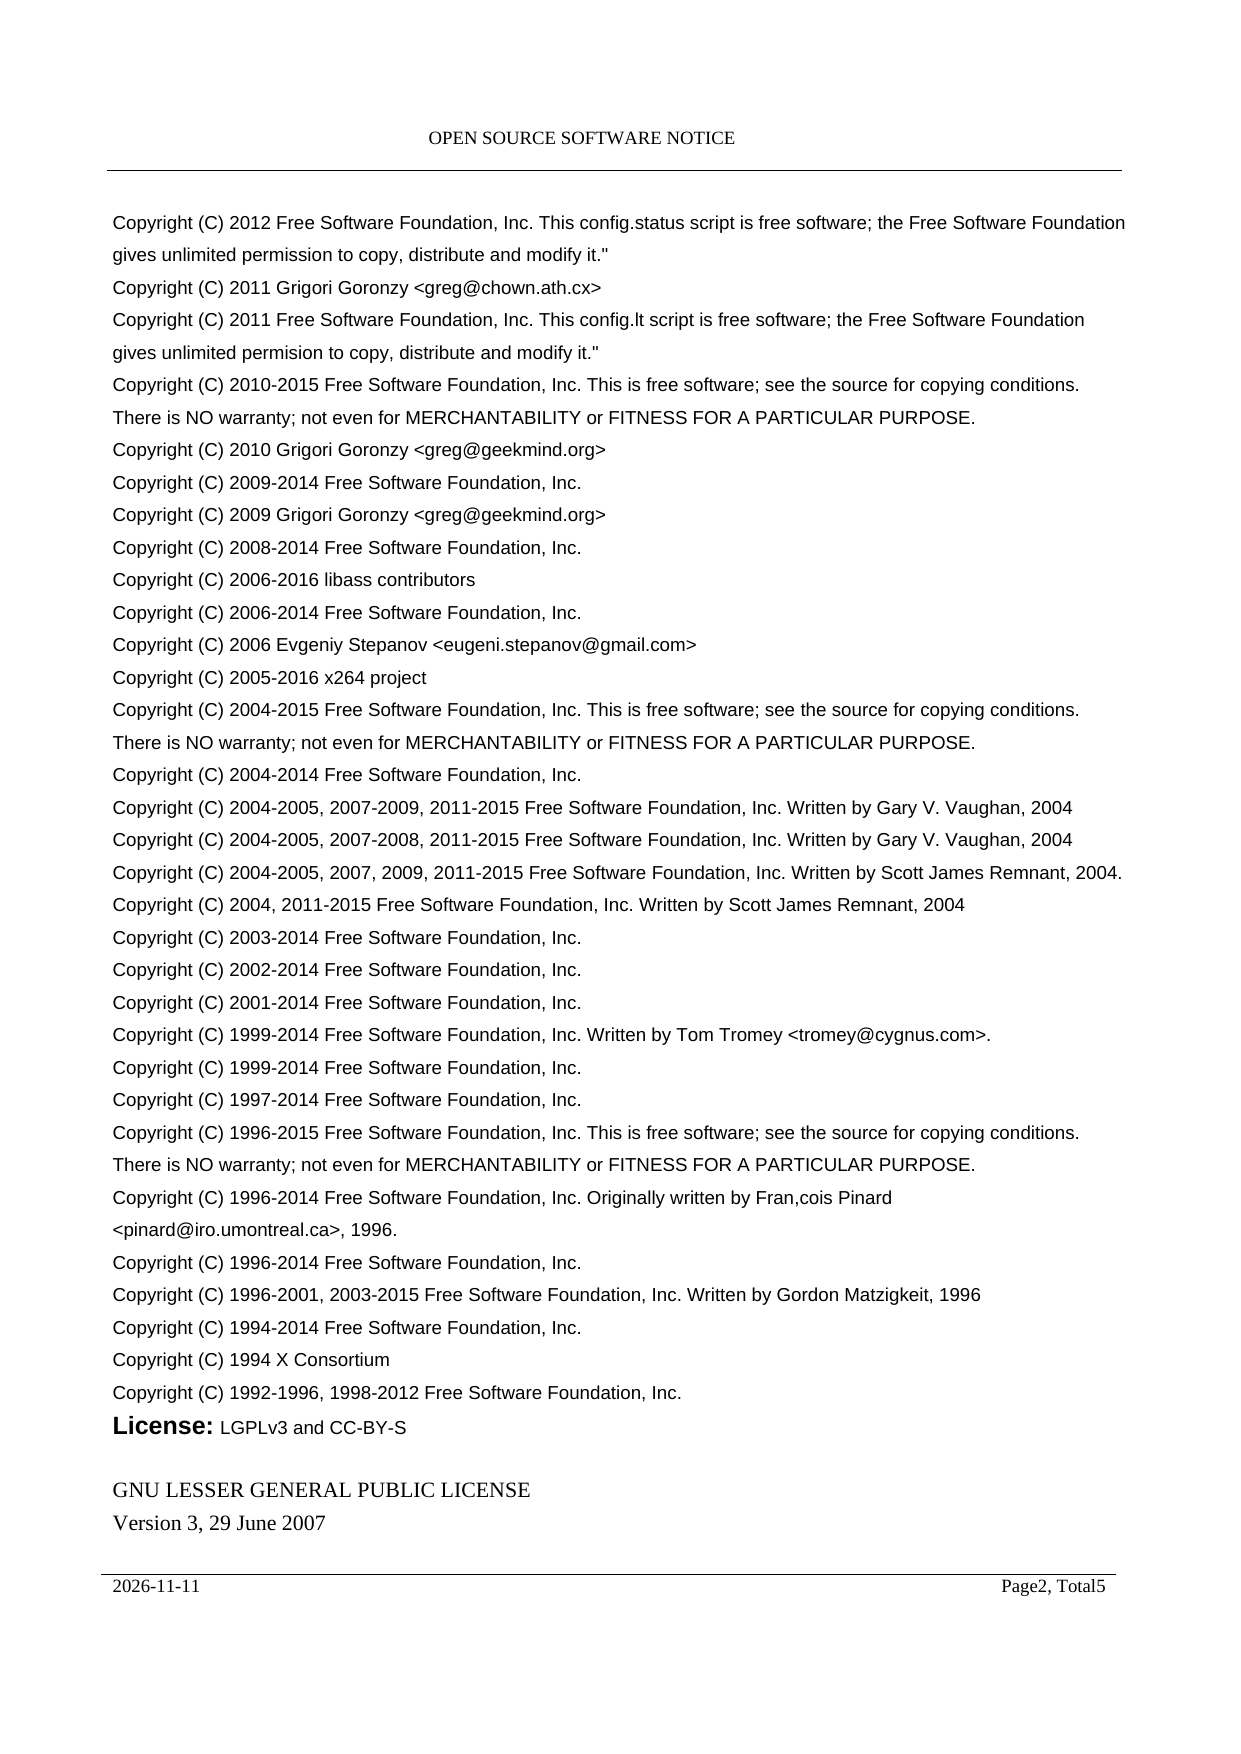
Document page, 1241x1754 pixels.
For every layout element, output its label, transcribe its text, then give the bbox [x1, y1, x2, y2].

text Copyright (C) 2004-2005, 2007-2008, 2011-2015 Free Software Foundation, Inc. Written by Gary V. Vaughan, 2004 [112, 824, 1128, 856]
text Copyright (C) 1999-2014 Free Software Foundation, Inc. Written by Tom Tromey <tromey@cygnus.com>. [112, 1019, 1128, 1051]
text Copyright (C) 1996-2014 Free Software Foundation, Inc. Originally written by Fran,cois Pinard <pinard@iro.umontreal.ca>, 1996. [112, 1181, 1128, 1246]
text Copyright (C) 2012 Free Software Foundation, Inc. This config.status script is free software; the Free Software Foundation gives unlimited permission to copy, distribute and modify it." [112, 206, 1128, 271]
text Copyright (C) 1996-2015 Free Software Foundation, Inc. This is free software; see the source for copying conditions. There is NO warranty; not even for MERCHANTABILITY or FITNESS FOR A PARTICULAR PURPOSE. [112, 1116, 1128, 1181]
text Copyright (C) 2008-2014 Free Software Foundation, Inc. [112, 531, 1128, 564]
text Copyright (C) 1997-2014 Free Software Foundation, Inc. [112, 1084, 1128, 1116]
text Copyright (C) 1999-2014 Free Software Foundation, Inc. [112, 1051, 1128, 1084]
text Copyright (C) 2009-2014 Free Software Foundation, Inc. [112, 466, 1128, 499]
text Copyright (C) 2009 Grigori Goronzy <greg@geekmind.org> [112, 499, 1128, 531]
text Copyright (C) 2001-2014 Free Software Foundation, Inc. [112, 986, 1128, 1019]
text Copyright (C) 2011 Free Software Foundation, Inc. This config.lt script is free software; the Free Software Foundation gives unlimited permision to copy, distribute and modify it." [112, 304, 1128, 369]
text Copyright (C) 2010-2015 Free Software Foundation, Inc. This is free software; see the source for copying conditions. There is NO warranty; not even for MERCHANTABILITY or FITNESS FOR A PARTICULAR PURPOSE. [112, 369, 1128, 434]
text Copyright (C) 2004-2014 Free Software Foundation, Inc. [112, 759, 1128, 791]
text Copyright (C) 2002-2014 Free Software Foundation, Inc. [112, 954, 1128, 986]
text Copyright (C) 2004-2005, 2007, 2009, 2011-2015 Free Software Foundation, Inc. Written by Scott James Remnant, 2004. [112, 856, 1128, 889]
text Copyright (C) 2011 Grigori Goronzy <greg@chown.ath.cx> [112, 271, 1128, 304]
text Copyright (C) 2006-2014 Free Software Foundation, Inc. [112, 596, 1128, 629]
text Copyright (C) 2005-2016 x264 project [112, 661, 1128, 694]
text Copyright (C) 2004-2015 Free Software Foundation, Inc. This is free software; see the source for copying conditions. There is NO warranty; not even for MERCHANTABILITY or FITNESS FOR A PARTICULAR PURPOSE. [112, 694, 1128, 759]
text Copyright (C) 1996-2014 Free Software Foundation, Inc. [112, 1246, 1128, 1279]
text Copyright (C) 1994 X Consortium [112, 1344, 1128, 1376]
text Copyright (C) 2006-2016 libass contributors [112, 564, 1128, 596]
text Copyright (C) 1992-1996, 1998-2012 Free Software Foundation, Inc. [112, 1376, 1128, 1409]
text Copyright (C) 2004, 2011-2015 Free Software Foundation, Inc. Written by Scott James Remnant, 2004 [112, 889, 1128, 921]
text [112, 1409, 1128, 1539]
text Copyright (C) 2004-2005, 2007-2009, 2011-2015 Free Software Foundation, Inc. Written by Gary V. Vaughan, 2004 [112, 791, 1128, 824]
text Copyright (C) 2003-2014 Free Software Foundation, Inc. [112, 921, 1128, 954]
text Copyright (C) 1994-2014 Free Software Foundation, Inc. [112, 1311, 1128, 1344]
text Copyright (C) 1996-2001, 2003-2015 Free Software Foundation, Inc. Written by Gordon Matzigkeit, 1996 [112, 1279, 1128, 1311]
text Copyright (C) 2006 Evgeniy Stepanov <eugeni.stepanov@gmail.com> [112, 629, 1128, 661]
text Copyright (C) 2010 Grigori Goronzy <greg@geekmind.org> [112, 434, 1128, 466]
